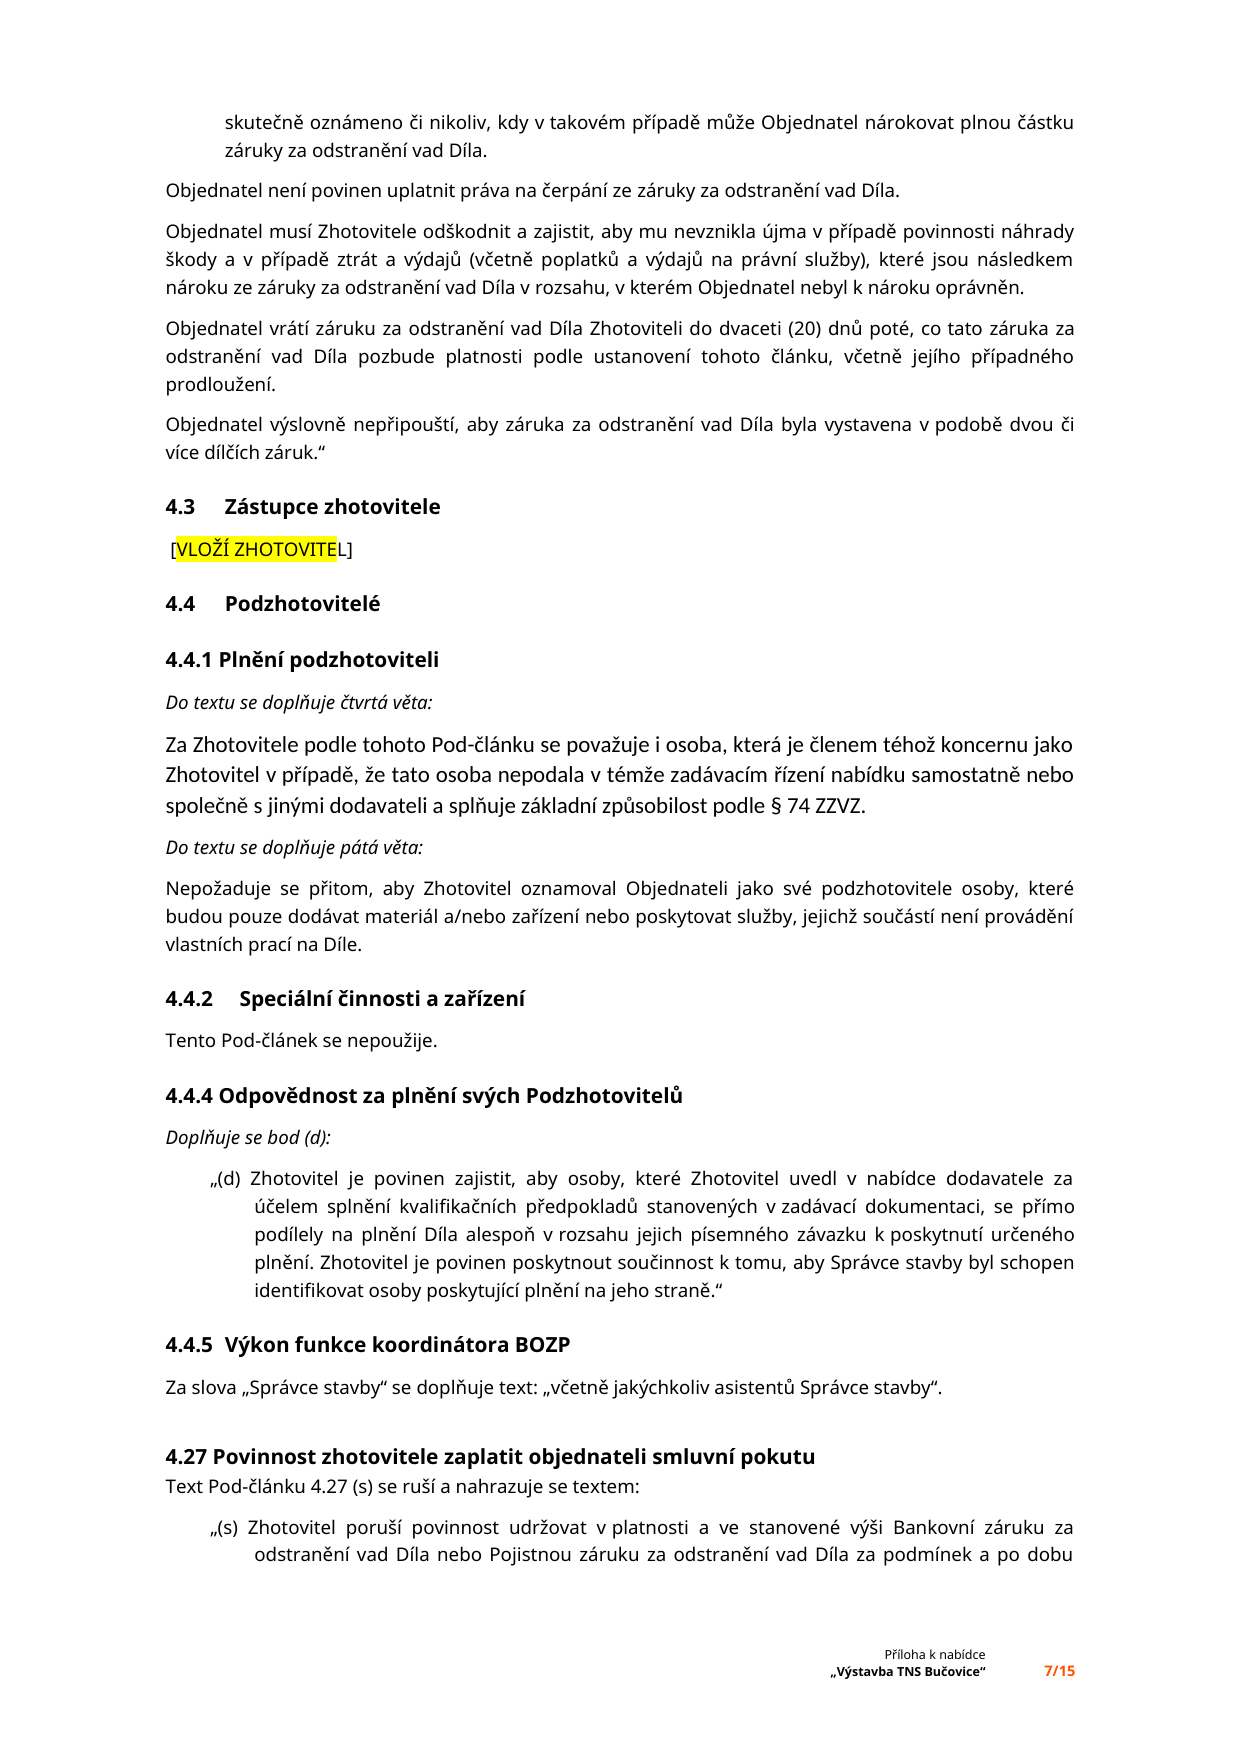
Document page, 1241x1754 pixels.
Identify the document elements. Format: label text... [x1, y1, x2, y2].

text 4.4.2 Speciální činnosti a zařízení [165, 984, 1075, 1012]
text [VLOŽÍ ZHOTOVITEL] [337, 536, 1075, 562]
text Objednatel musí Zhotovitele odškodnit a zajistit, aby mu nevznikla újma v případě povinnosti náhrady škody a v případě ztrát a výdajů (včetně poplatků a výdajů na právní služby), které jsou následkem nároku ze záruky za odstranění vad Díla v rozsahu, v kterém Objednatel nebyl k nároku oprávněn. [165, 218, 1075, 300]
text Objednatel vrátí záruku za odstranění vad Díla Zhotoviteli do dvaceti (20) dnů poté, co tato záruka za odstranění vad Díla pozbude platnosti podle ustanovení tohoto článku, včetně jejího případného prodloužení. [165, 315, 1075, 396]
text 4.4.4 Odpovědnost za plnění svých Podzhotovitelů [165, 1081, 1075, 1109]
text Do textu se doplňuje čtvrtá věta: [165, 689, 1075, 715]
text „(d) Zhotovitel je povinen zajistit, aby osoby, které Zhotovitel uvedl v nabídce dodavatele za účelem splnění kvalifikačních předpokladů stanovených v zadávací dokumentaci, se přímo podílely na plnění Díla alespoň v rozsahu jejich písemného závazku k poskytnutí určeného plnění. Zhotovitel je povinen poskytnout součinnost k tomu, aby Správce stavby byl schopen identifikovat osoby poskytující plnění na jeho straně.“ [210, 1165, 1075, 1303]
text Nepožaduje se přitom, aby Zhotovitel oznamoval Objednateli jako své podzhotovitele osoby, které budou pouze dodávat materiál a/nebo zařízení nebo poskytovat služby, jejichž součástí není provádění vlastních prací na Díle. [165, 875, 1075, 957]
text 4.4 Podzhotovitelé [165, 589, 1075, 618]
text Za slova „Správce stavby“ se doplňuje text: „včetně jakýchkoliv asistentů Správce stavby“. [165, 1374, 1075, 1399]
text Za Zhotovitele podle tohoto Pod-článku se považuje i osoba, která je členem téhož koncernu jako Zhotovitel v případě, že tato osoba nepodala v témže zadávacím řízení nabídku samostatně nebo společně s jinými dodavateli a splňuje základní způsobilost podle § 74 ZZVZ. [165, 730, 1075, 819]
text Objednatel výslovně nepřipouští, aby záruka za odstranění vad Díla byla vystavena v podobě dvou či více dílčích záruk.“ [165, 411, 1075, 465]
text 4.4.5 Výkon funkce koordinátora BOZP [165, 1330, 1075, 1359]
text Objednatel není povinen uplatnit práva na čerpání ze záruky za odstranění vad Díla. [165, 178, 1075, 203]
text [210, 1514, 1075, 1567]
text 4.3 Zástupce zhotovitele [165, 492, 1075, 521]
text 4.27 Povinnost zhotovitele zaplatit objednateli smluvní pokutu [165, 1442, 1075, 1471]
text Doplňuje se bod (d): [165, 1124, 1075, 1150]
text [165, 109, 1075, 163]
text Tento Pod-článek se nepoužije. [165, 1028, 1075, 1053]
text 4.4.1 Plnění podzhotoviteli [165, 646, 1075, 674]
text Text Pod-článku 4.27 (s) se ruší a nahrazuje se textem: [165, 1474, 1075, 1499]
text Do textu se doplňuje pátá věta: [165, 834, 1075, 860]
